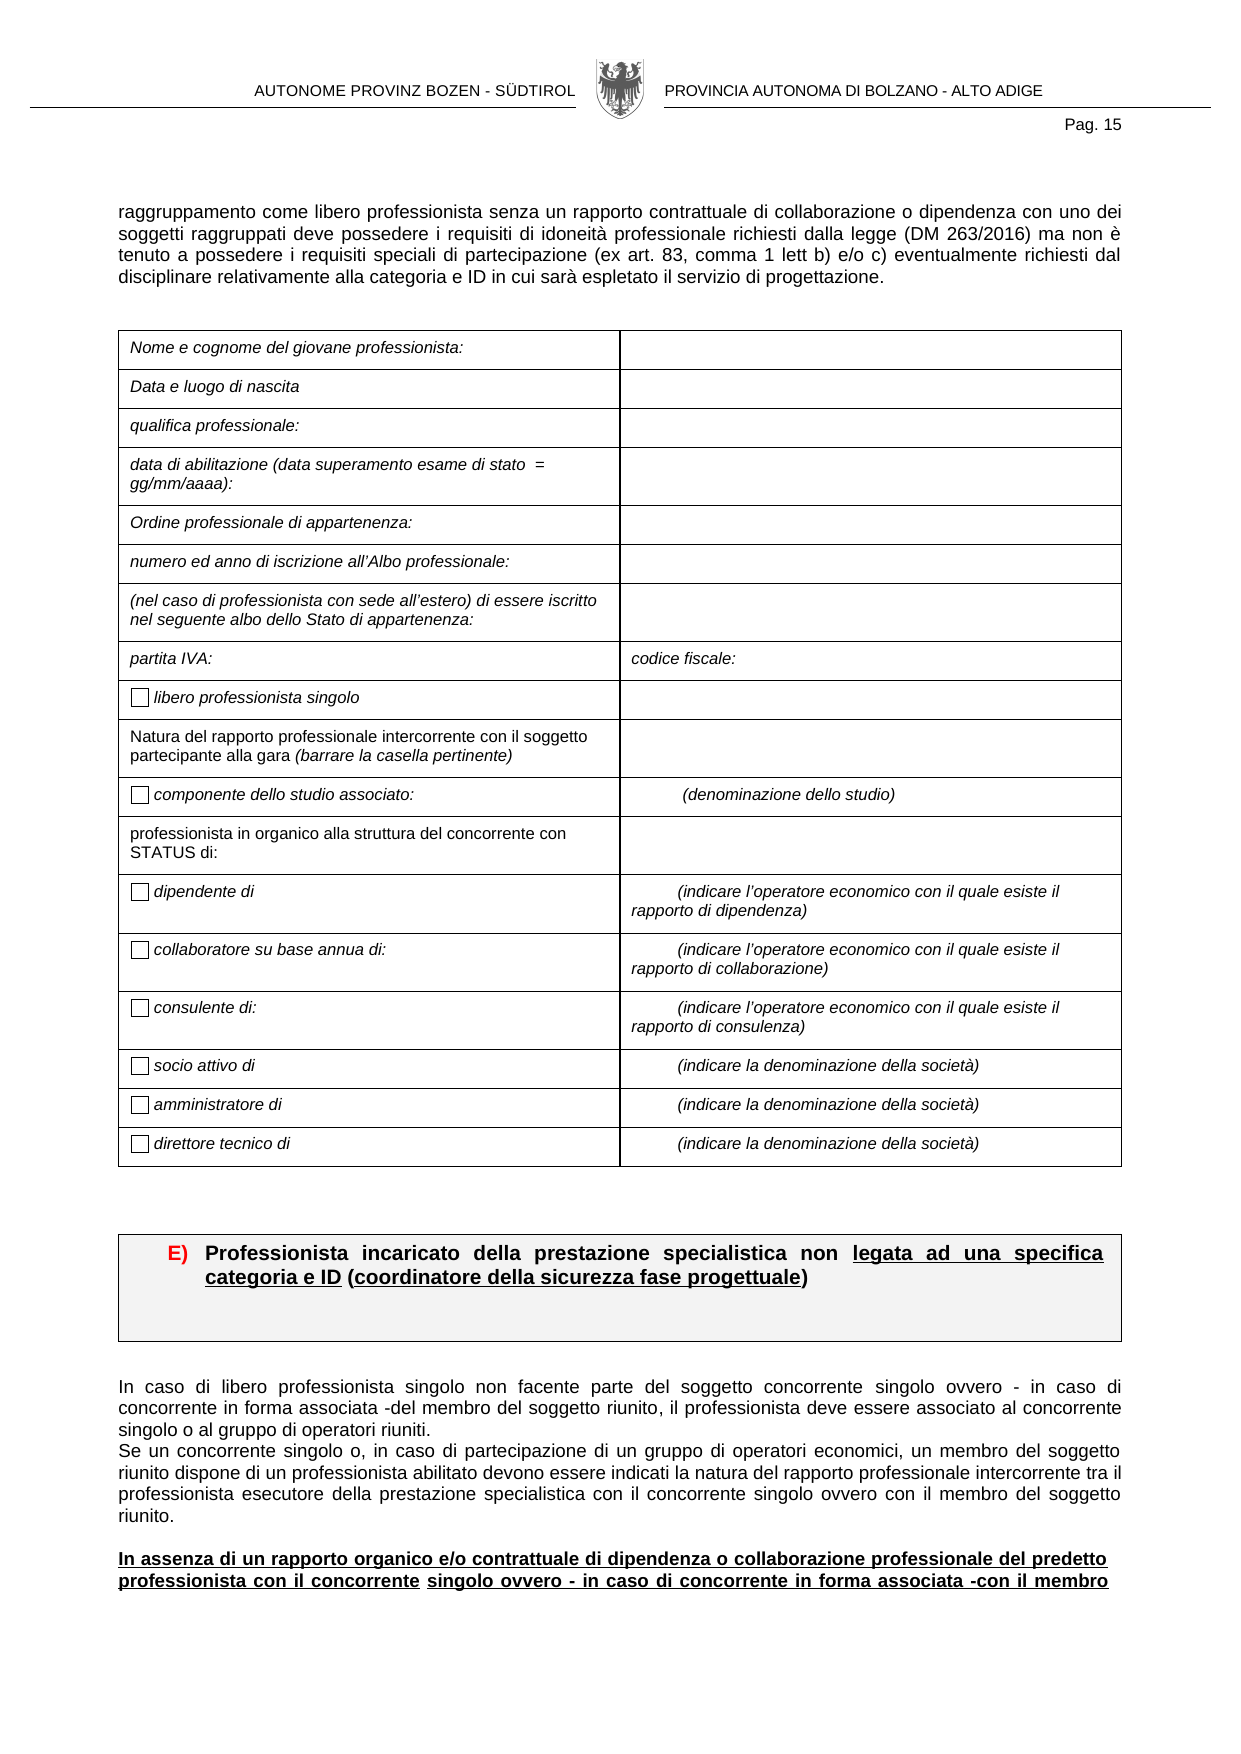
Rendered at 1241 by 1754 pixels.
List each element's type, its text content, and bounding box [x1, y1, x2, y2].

table_cell professionista in organico alla struttura del concorrente con STATUS di: [119, 817, 619, 874]
table_cell direttore tecnico di [119, 1128, 619, 1166]
table_cell (nel caso di professionista con sede all’estero) di essere iscritto nel seguente albo dello Stato di appartenenza: [119, 584, 619, 641]
table_cell collaboratore su base annua di: [119, 934, 619, 991]
table_cell qualifica professionale: [119, 409, 619, 447]
picture [596, 59, 644, 119]
table_cell [621, 409, 1121, 447]
table_cell [621, 584, 1121, 641]
table_cell [621, 720, 1121, 777]
table_cell componente dello studio associato: [119, 778, 619, 816]
table_cell socio attivo di [119, 1050, 619, 1088]
table_cell (denominazione dello studio) [621, 778, 1121, 816]
text Se un concorrente singolo o, in caso di partecipazione di un gruppo di operatori economici, un membro del soggetto riunito dispone di un professionista abilitato devono essere indicati la natura del rapporto professionale intercorrente tra il professionista esecutore della prestazione specialistica con il concorrente singolo ovvero con il membro del soggetto riunito. [118, 1440, 1122, 1526]
table_cell (indicare l’operatore economico con il quale esiste il rapporto di consulenza) [621, 992, 1121, 1049]
table_cell [621, 370, 1121, 408]
table_cell partita IVA: [119, 642, 619, 680]
table_cell (indicare la denominazione della società) [621, 1089, 1121, 1127]
table_cell Natura del rapporto professionale intercorrente con il soggetto partecipante alla gara (barrare la casella pertinente) [119, 720, 619, 777]
table_cell [621, 506, 1121, 544]
table_cell [621, 448, 1121, 505]
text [118, 201, 1122, 287]
table_cell [621, 545, 1121, 583]
table_cell codice fiscale: [621, 642, 1121, 680]
table_cell (indicare la denominazione della società) [621, 1128, 1121, 1166]
table_cell [621, 817, 1121, 874]
table_cell (indicare la denominazione della società) [621, 1050, 1121, 1088]
text In caso di libero professionista singolo non facente parte del soggetto concorrente singolo ovvero - in caso di concorrente in forma associata -del membro del soggetto riunito, il professionista deve essere associato al concorrente singolo o al gruppo di operatori riuniti. [118, 1375, 1122, 1440]
table_cell data di abilitazione (data superamento esame di stato = gg/mm/aaaa): [119, 448, 619, 505]
table_cell numero ed anno di iscrizione all’Albo professionale: [119, 545, 619, 583]
table_cell Ordine professionale di appartenenza: [119, 506, 619, 544]
table_cell libero professionista singolo [119, 681, 619, 719]
table_cell Data e luogo di nascita [119, 370, 619, 408]
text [118, 1548, 1109, 1591]
table_header [621, 331, 1121, 369]
table_cell (indicare l’operatore economico con il quale esiste il rapporto di dipendenza) [621, 875, 1121, 932]
table_header Nome e cognome del giovane professionista: [119, 331, 619, 369]
table_cell (indicare l’operatore economico con il quale esiste il rapporto di collaborazione) [621, 934, 1121, 991]
table_cell consulente di: [119, 992, 619, 1049]
table_cell dipendente di [119, 875, 619, 932]
table_cell [621, 681, 1121, 719]
table_cell amministratore di [119, 1089, 619, 1127]
table_header Professionista incaricato della prestazione specialistica non legata ad una specifica categoria e ID (coordinatore della sicurezza fase progettuale) [119, 1235, 1121, 1341]
